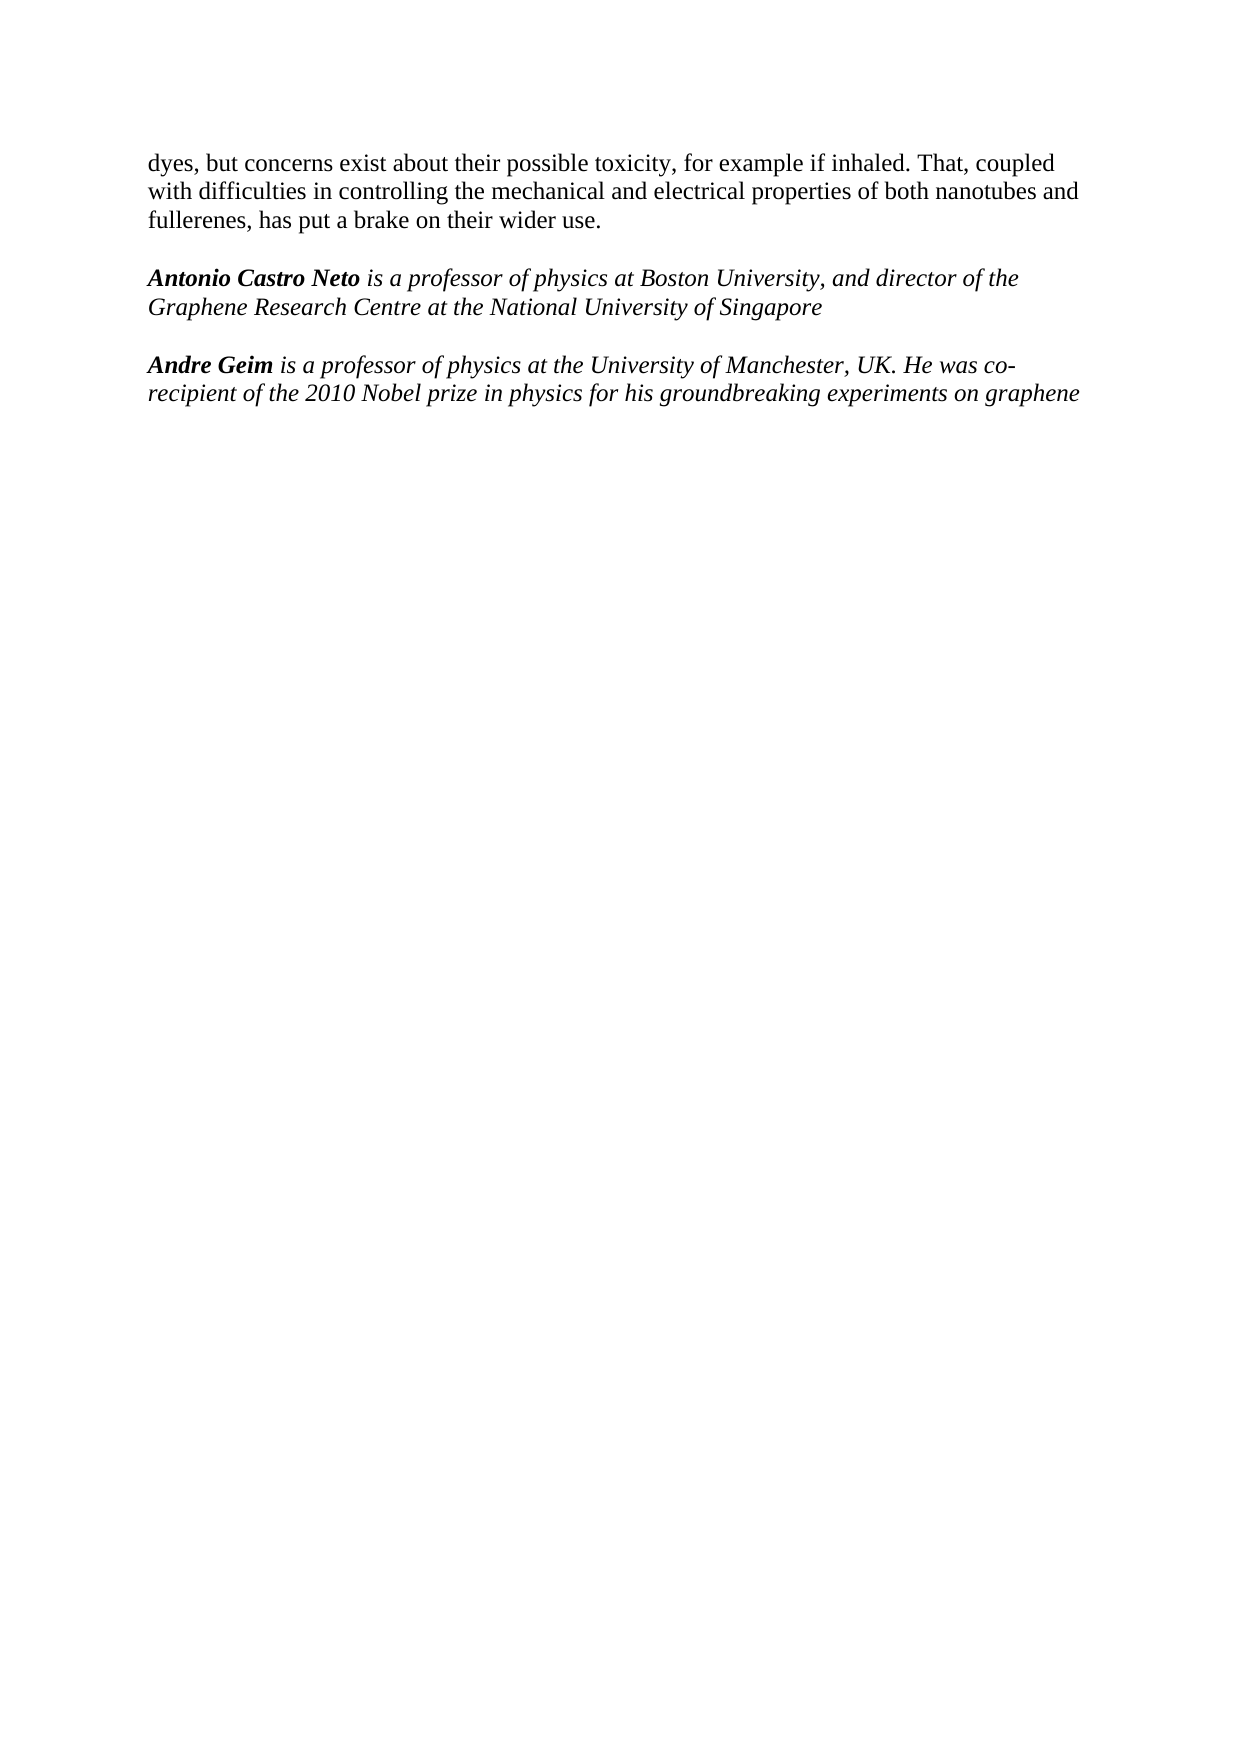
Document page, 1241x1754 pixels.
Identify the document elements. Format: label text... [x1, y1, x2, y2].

text Andre Geim is a professor of physics at the University of Manchester, UK. He was co-recipient of the 2010 Nobel prize in physics for his groundbreaking experiments on graphene [148, 350, 1093, 407]
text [148, 148, 1093, 234]
text Antonio Castro Neto is a professor of physics at Boston University, and director of the Graphene Research Centre at the National University of Singapore [148, 263, 1093, 321]
